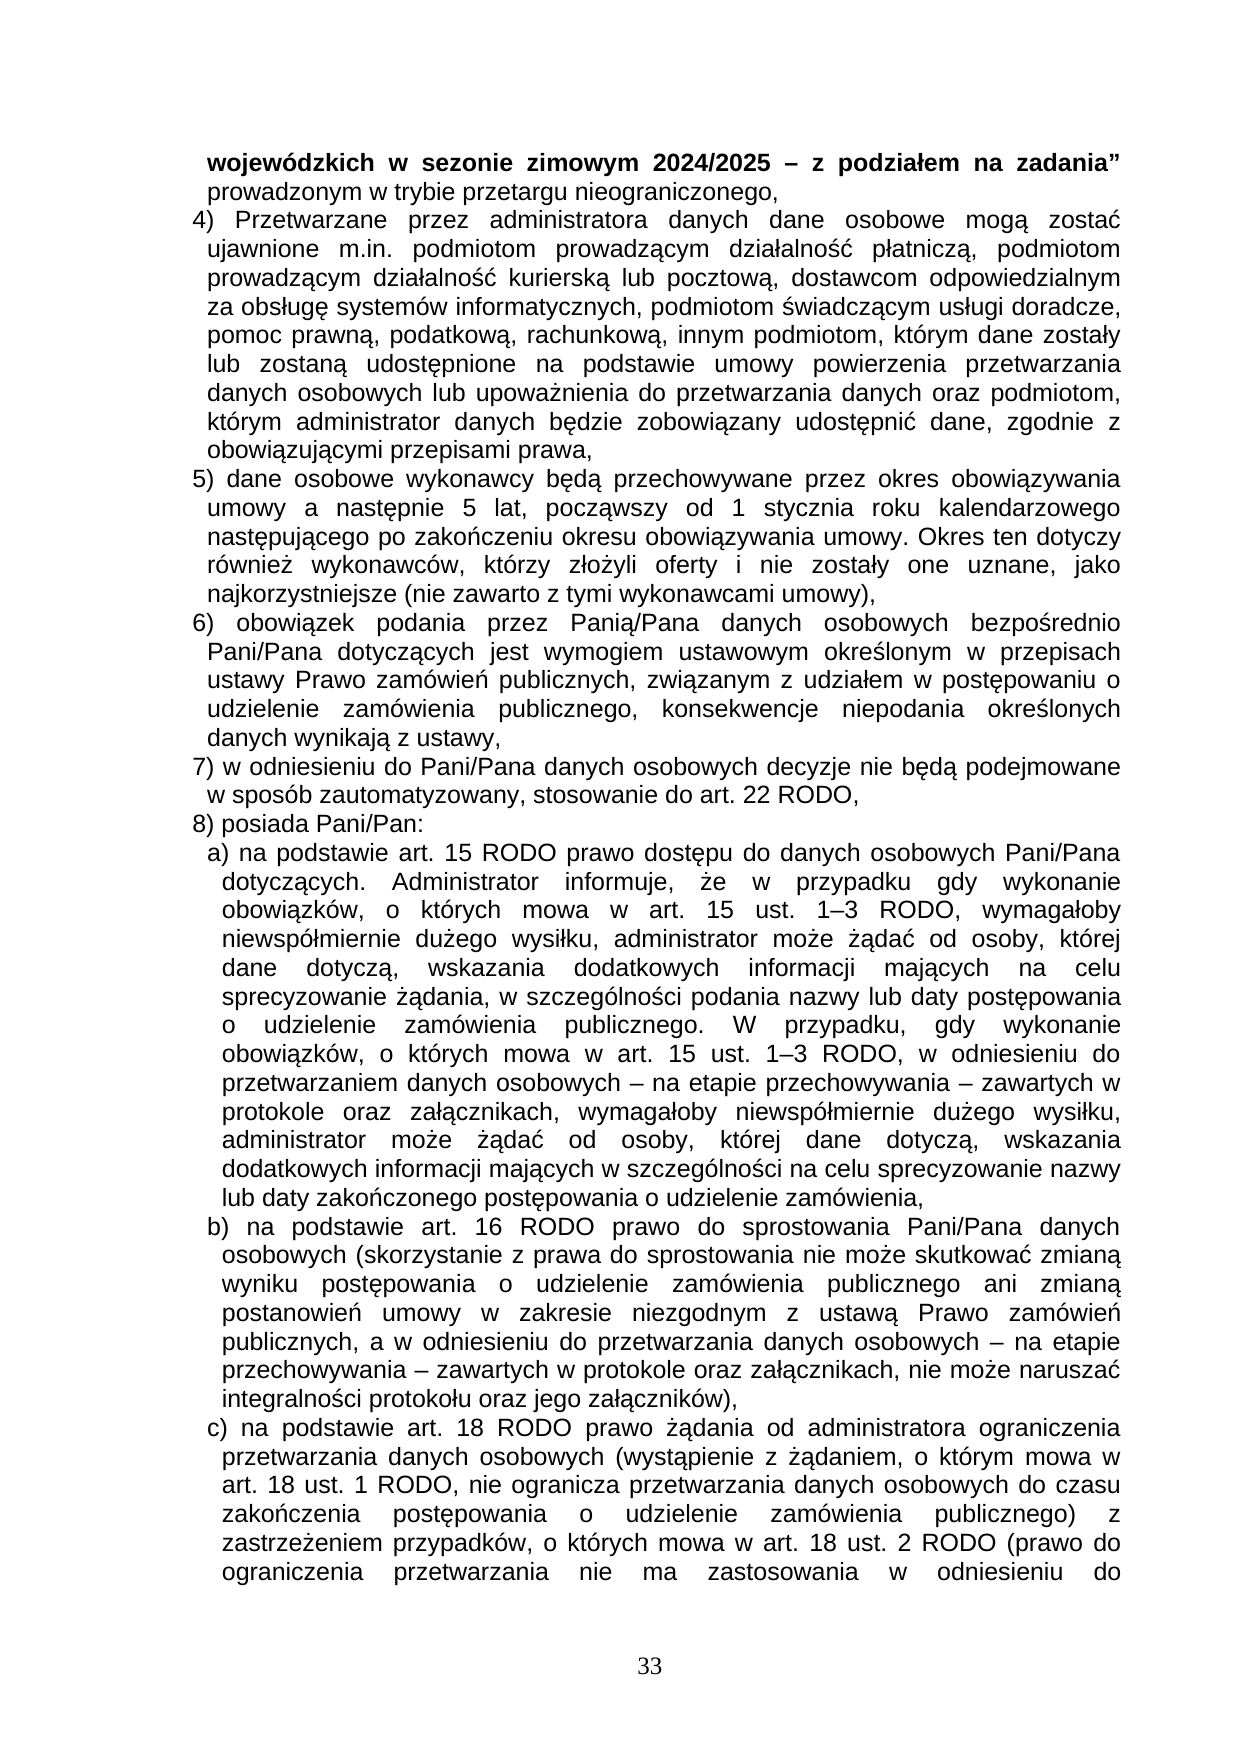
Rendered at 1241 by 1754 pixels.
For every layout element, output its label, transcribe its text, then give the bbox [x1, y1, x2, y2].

text b) na podstawie art. 16 RODO prawo do sprostowania Pani/Pana danych osobowych (skorzystanie z prawa do sprostowania nie może skutkować zmianą wyniku postępowania o udzielenie zamówienia publicznego ani zmianą postanowień umowy w zakresie niezgodnym z ustawą Prawo zamówień publicznych, a w odniesieniu do przetwarzania danych osobowych – na etapie przechowywania – zawartych w protokole oraz załącznikach, nie może naruszać integralności protokołu oraz jego załączników), [207, 1211, 1122, 1413]
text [207, 1413, 1122, 1585]
text 8) posiada Pani/Pan: [192, 809, 1122, 838]
text 4) Przetwarzane przez administratora danych dane osobowe mogą zostać ujawnione m.in. podmiotom prowadzącym działalność płatniczą, podmiotom prowadzącym działalność kurierską lub pocztową, dostawcom odpowiedzialnym za obsługę systemów informatycznych, podmiotom świadczącym usługi doradcze, pomoc prawną, podatkową, rachunkową, innym podmiotom, którym dane zostały lub zostaną udostępnione na podstawie umowy powierzenia przetwarzania danych osobowych lub upoważnienia do przetwarzania danych oraz podmiotom, którym administrator danych będzie zobowiązany udostępnić dane, zgodnie z obowiązującymi przepisami prawa, [192, 205, 1122, 464]
text 6) obowiązek podania przez Panią/Pana danych osobowych bezpośrednio Pani/Pana dotyczących jest wymogiem ustawowym określonym w przepisach ustawy Prawo zamówień publicznych, związanym z udziałem w postępowaniu o udzielenie zamówienia publicznego, konsekwencje niepodania określonych danych wynikają z ustawy, [192, 608, 1122, 751]
text a) na podstawie art. 15 RODO prawo dostępu do danych osobowych Pani/Pana dotyczących. Administrator informuje, że w przypadku gdy wykonanie obowiązków, o których mowa w art. 15 ust. 1–3 RODO, wymagałoby niewspółmiernie dużego wysiłku, administrator może żądać od osoby, której dane dotyczą, wskazania dodatkowych informacji mających na celu sprecyzowanie żądania, w szczególności podania nazwy lub daty postępowania o udzielenie zamówienia publicznego. W przypadku, gdy wykonanie obowiązków, o których mowa w art. 15 ust. 1–3 RODO, w odniesieniu do przetwarzaniem danych osobowych – na etapie przechowywania – zawartych w protokole oraz załącznikach, wymagałoby niewspółmiernie dużego wysiłku, administrator może żądać od osoby, której dane dotyczą, wskazania dodatkowych informacji mających w szczególności na celu sprecyzowanie nazwy lub daty zakończonego postępowania o udzielenie zamówienia, [207, 838, 1122, 1211]
text 5) dane osobowe wykonawcy będą przechowywane przez okres obowiązywania umowy a następnie 5 lat, począwszy od 1 stycznia roku kalendarzowego następującego po zakończeniu okresu obowiązywania umowy. Okres ten dotyczy również wykonawców, którzy złożyli oferty i nie zostały one uznane, jako najkorzystniejsze (nie zawarto z tymi wykonawcami umowy), [192, 464, 1122, 608]
text 7) w odniesieniu do Pani/Pana danych osobowych decyzje nie będą podejmowane w sposób zautomatyzowany, stosowanie do art. 22 RODO, [192, 751, 1122, 809]
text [192, 148, 1122, 205]
